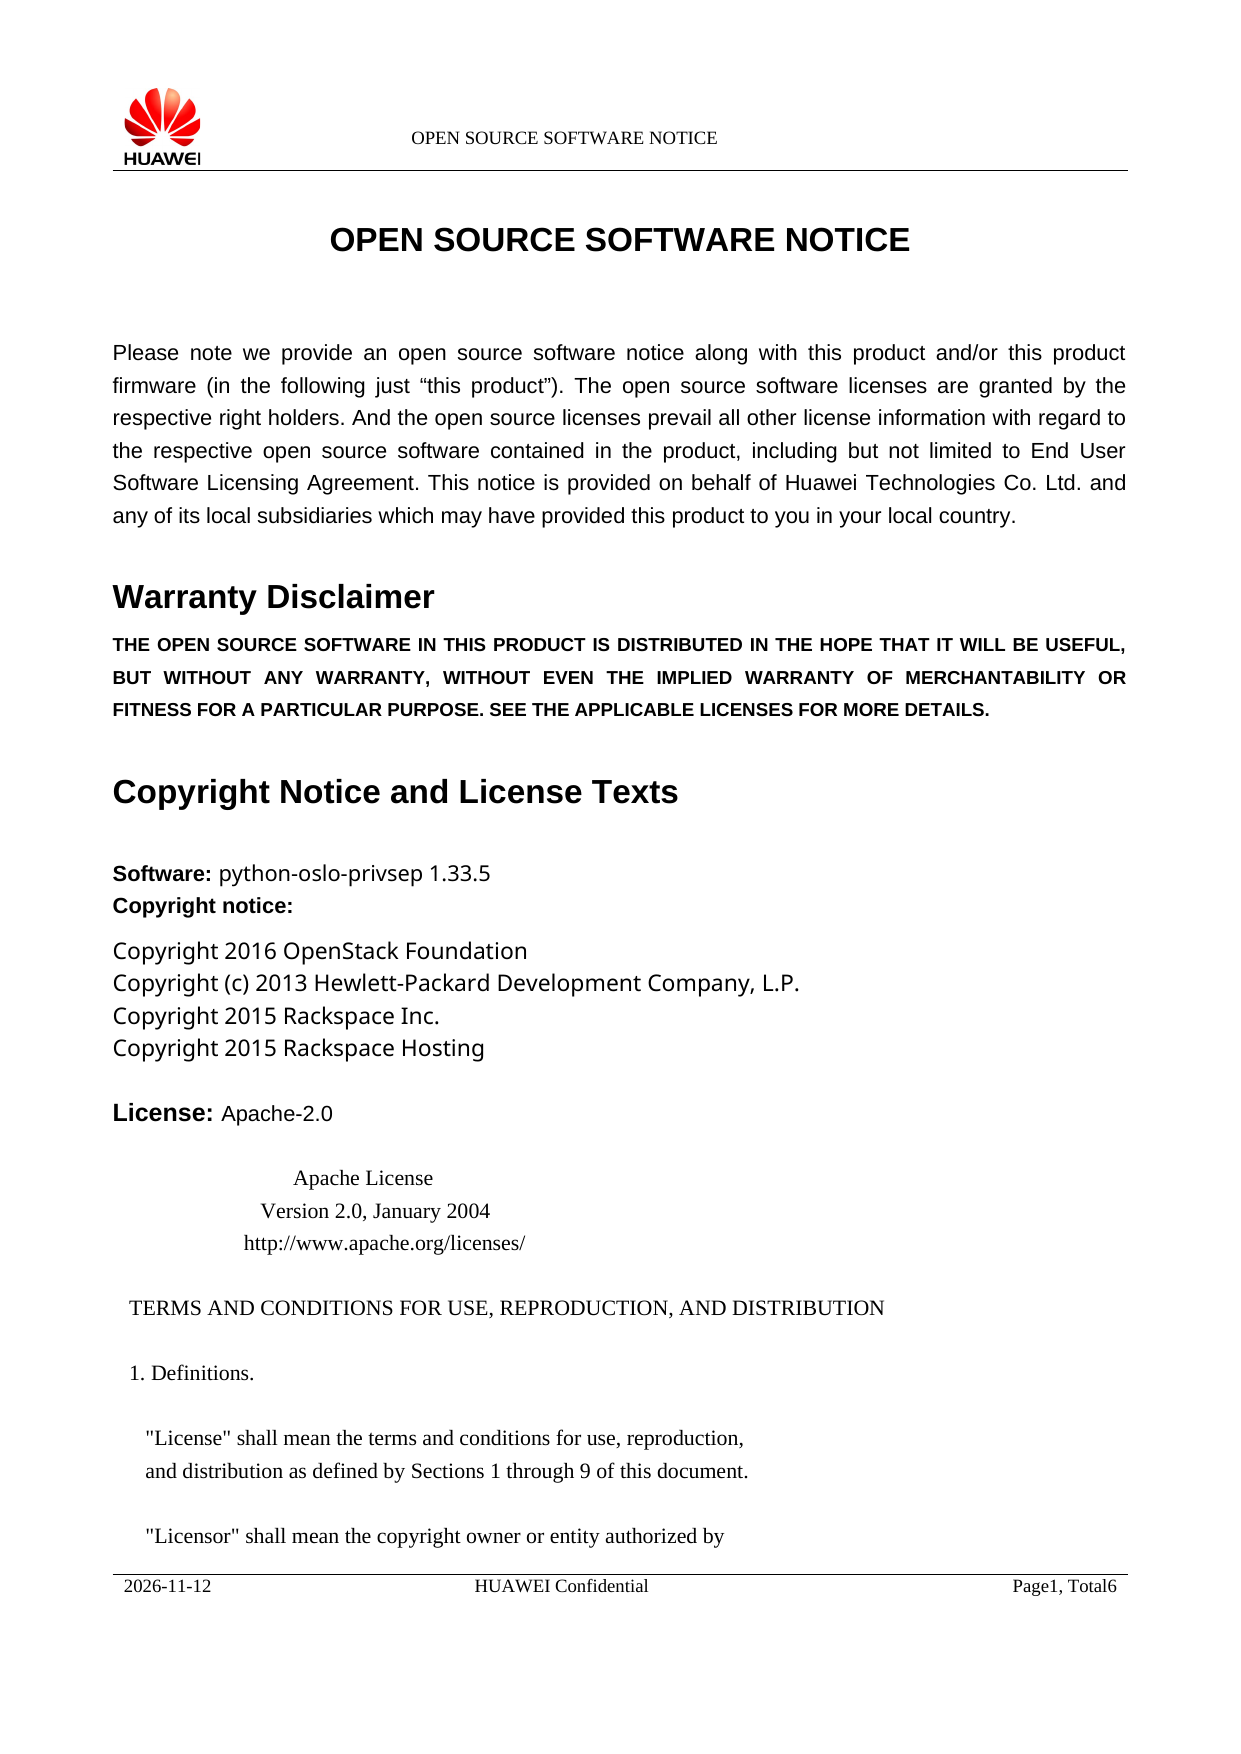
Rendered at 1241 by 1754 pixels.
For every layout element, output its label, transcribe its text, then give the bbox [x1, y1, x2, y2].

text OPEN SOURCE SOFTWARE NOTICE [112, 206, 1128, 271]
text Copyright Notice and License Texts [112, 759, 1128, 824]
text The open source software in this product is distributed in the hope that it will be useful, but WITHOUT ANY WARRANTY, without even the implied warranty of MERCHANTABILITY or FITNESS FOR A PARTICULAR PURPOSE. See the applicable licenses for more details. [112, 629, 1128, 726]
title Software: python-oslo-privsep 1.33.5 [112, 856, 1128, 889]
text Copyright notice: [112, 889, 1128, 921]
text Please note we provide an open source software notice along with this product and/or this product firmware (in the following just “this product”). The open source software licenses are granted by the respective right holders. And the open source licenses prevail all other license information with regard to the respective open source software contained in the product, including but not limited to End User Software Licensing Agreement. This notice is provided on behalf of Huawei Technologies Co. Ltd. and any of its local subsidiaries which may have provided this product to you in your local country. [112, 336, 1128, 531]
text License: Apache-2.0 [112, 1096, 1128, 1129]
text Warranty Disclaimer [112, 564, 1128, 629]
picture [124, 88, 201, 165]
text Copyright 2016 OpenStack Foundation Copyright (c) 2013 Hewlett-Packard Development Company, L.P. Copyright 2015 Rackspace Inc. Copyright 2015 Rackspace Hosting [112, 934, 1128, 1096]
